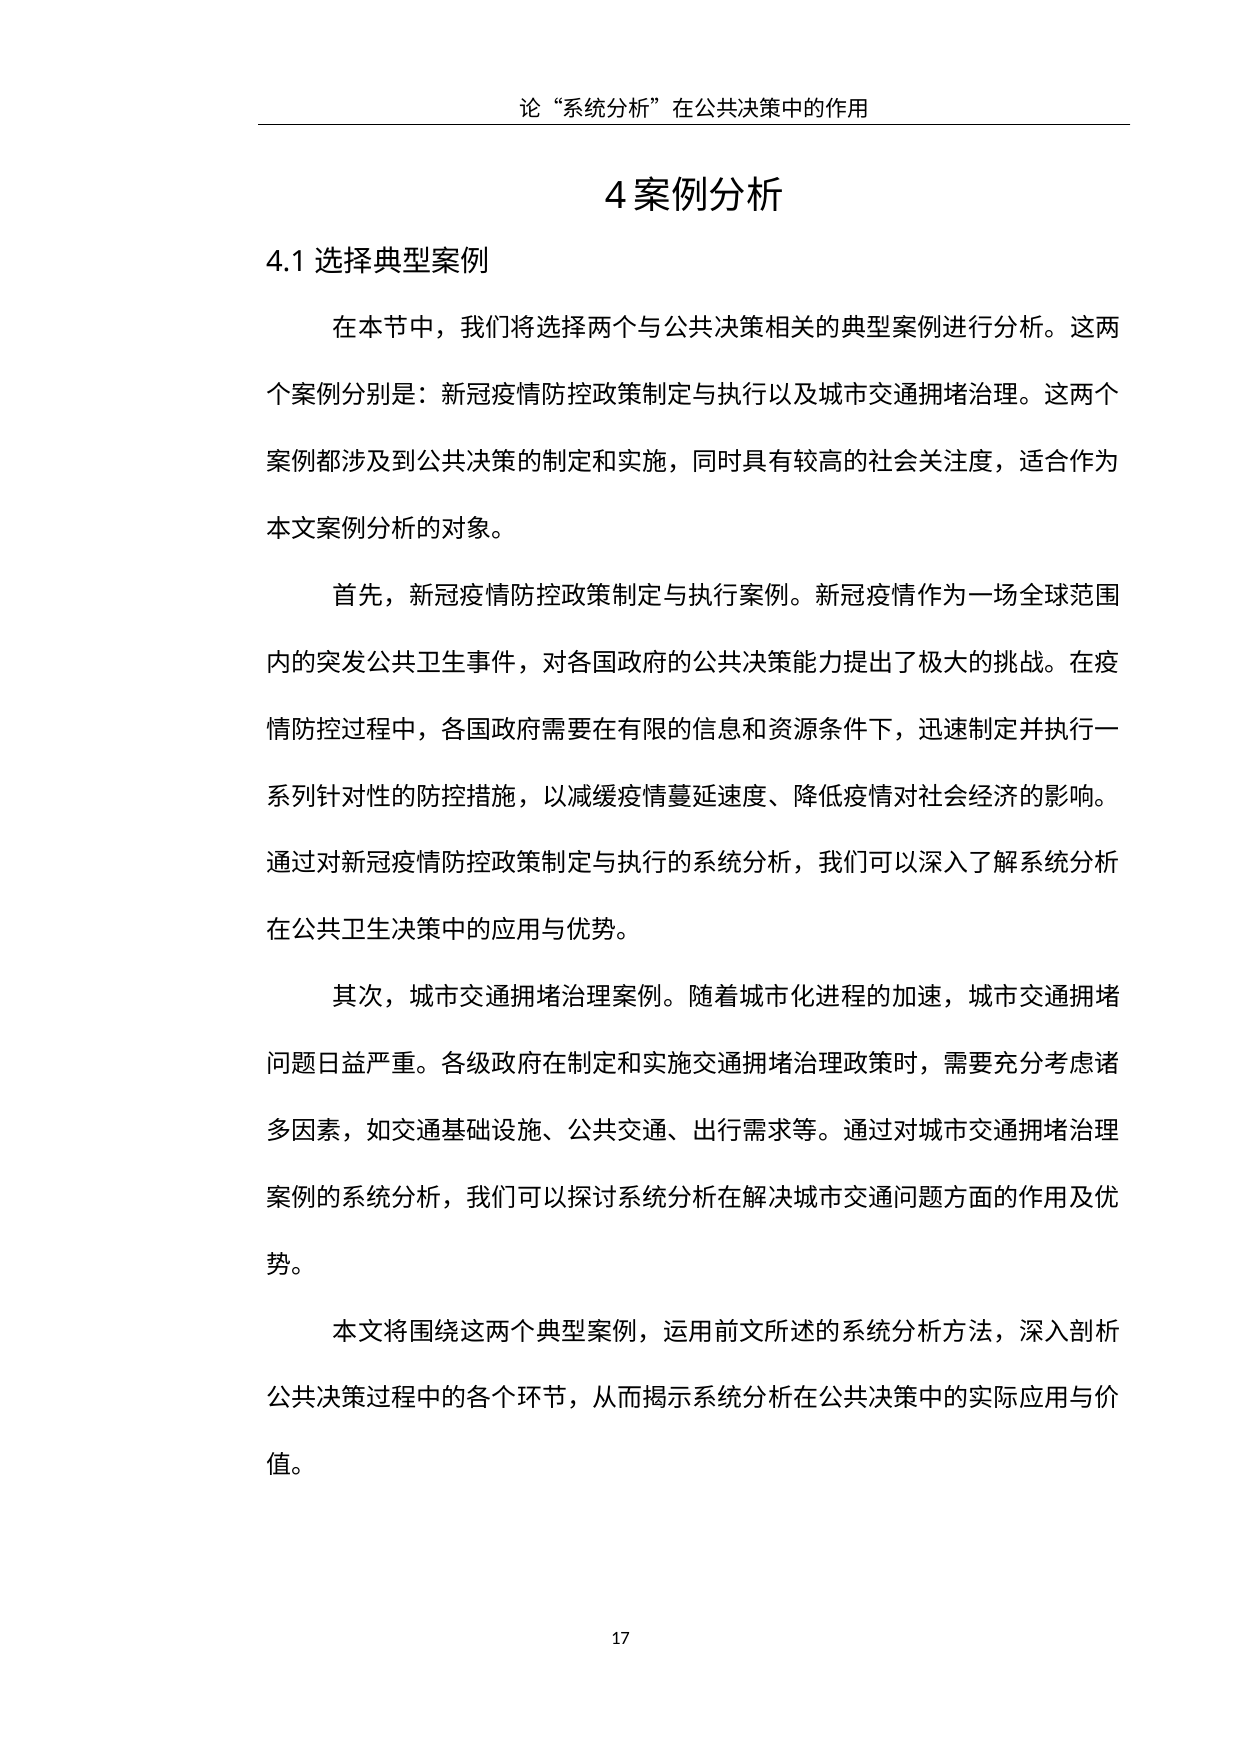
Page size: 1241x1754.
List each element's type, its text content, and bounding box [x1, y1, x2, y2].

text 其次，城市交通拥堵治理案例。随着城市化进程的加速，城市交通拥堵问题日益严重。各级政府在制定和实施交通拥堵治理政策时，需要充分考虑诸多因素，如交通基础设施、公共交通、出行需求等。通过对城市交通拥堵治理案例的系统分析，我们可以探讨系统分析在解决城市交通问题方面的作用及优势。 [266, 961, 1122, 1296]
text 在本节中，我们将选择两个与公共决策相关的典型案例进行分析。这两个案例分别是：新冠疫情防控政策制定与执行以及城市交通拥堵治理。这两个案例都涉及到公共决策的制定和实施，同时具有较高的社会关注度，适合作为本文案例分析的对象。 [266, 292, 1122, 560]
subtitle 4案例分析 [266, 159, 1122, 226]
text 首先，新冠疫情防控政策制定与执行案例。新冠疫情作为一场全球范围内的突发公共卫生事件，对各国政府的公共决策能力提出了极大的挑战。在疫情防控过程中，各国政府需要在有限的信息和资源条件下，迅速制定并执行一系列针对性的防控措施，以减缓疫情蔓延速度、降低疫情对社会经济的影响。通过对新冠疫情防控政策制定与执行的系统分析，我们可以深入了解系统分析在公共卫生决策中的应用与优势。 [266, 560, 1122, 961]
text 本文将围绕这两个典型案例，运用前文所述的系统分析方法，深入剖析公共决策过程中的各个环节，从而揭示系统分析在公共决策中的实际应用与价值。 [266, 1296, 1122, 1496]
subtitle 4.1 选择典型案例 [266, 226, 1122, 292]
